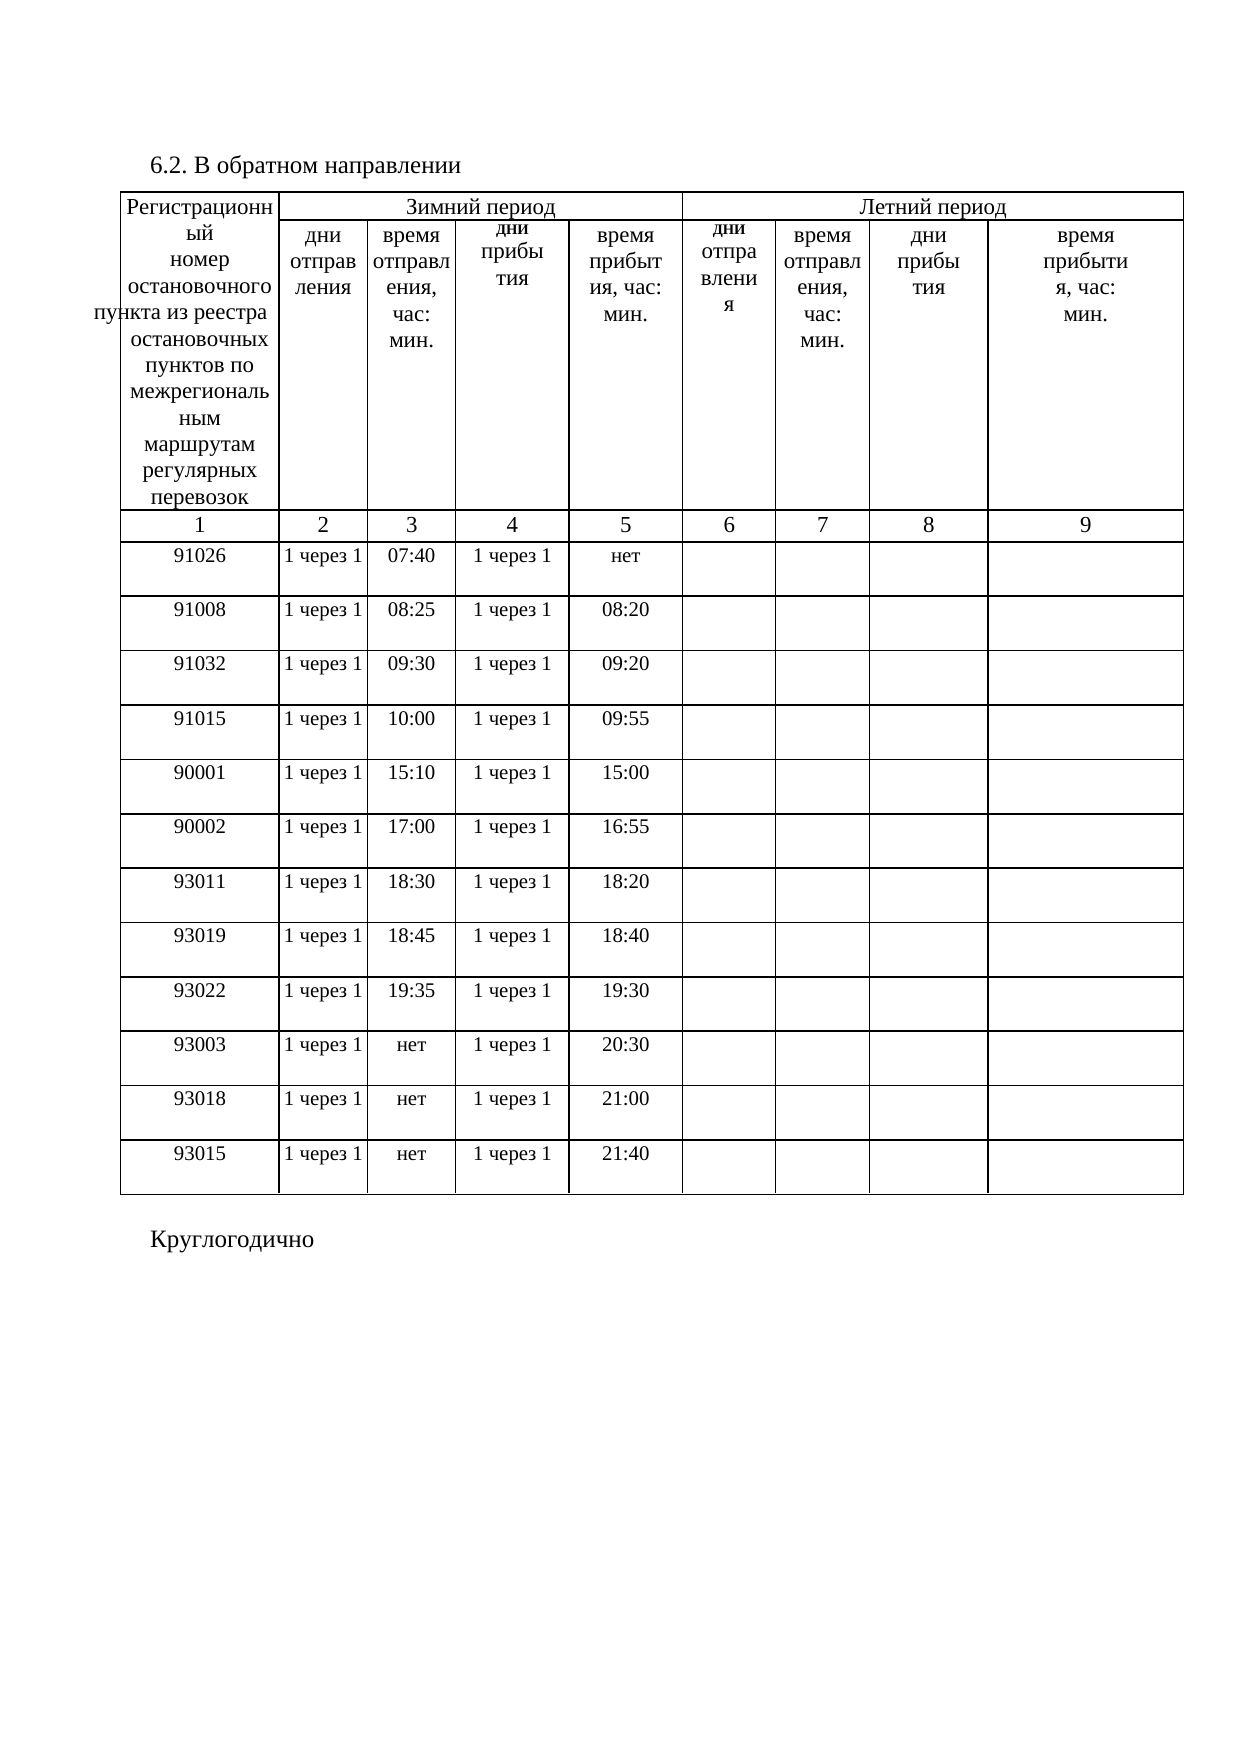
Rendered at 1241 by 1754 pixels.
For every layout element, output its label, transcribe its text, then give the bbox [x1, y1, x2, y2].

table_cell 1 через 1 [280, 923, 367, 976]
table_cell 1 через 1 [456, 1141, 568, 1193]
table_cell ДНИ отпра влени я [683, 221, 775, 509]
table_cell [989, 597, 1183, 650]
table_cell 18:45 [368, 923, 455, 976]
table_cell 1 через 1 [456, 1032, 568, 1085]
table_cell 1 через 1 [280, 543, 367, 595]
table_cell 1 через 1 [456, 923, 568, 976]
table_cell 91015 [121, 706, 278, 758]
table_cell 09:20 [570, 651, 682, 704]
table_cell [683, 923, 775, 976]
table_cell 8 [870, 511, 987, 541]
text 6.2. В обратном направлении [150, 150, 1090, 179]
table_cell 1 через 1 [456, 543, 568, 595]
table_cell 1 через 1 [280, 815, 367, 867]
table_cell 20:30 [570, 1032, 682, 1085]
table_cell [870, 978, 987, 1030]
table_cell [683, 706, 775, 758]
table_cell [870, 869, 987, 922]
table_cell время прибыти я, час: мин. [989, 221, 1183, 509]
table_cell 08:25 [368, 597, 455, 650]
table_header Летний период [683, 193, 1183, 219]
table_cell 19:30 [570, 978, 682, 1030]
table_cell 21:00 [570, 1086, 682, 1139]
table_cell 17:00 [368, 815, 455, 867]
table_cell [989, 978, 1183, 1030]
table_cell [989, 651, 1183, 704]
table_cell 9 [989, 511, 1183, 541]
table_cell нет [368, 1032, 455, 1085]
table_cell 1 через 1 [456, 760, 568, 813]
table_cell 3 [368, 511, 455, 541]
table_header Регистрационный номер остановочного пункта из реестра остановочных пунктов по межрегиональным маршрутам регулярных перевозок [121, 193, 278, 509]
table_cell 19:35 [368, 978, 455, 1030]
table_cell [870, 597, 987, 650]
table_cell [776, 1032, 869, 1085]
table_cell [989, 760, 1183, 813]
table_cell [776, 651, 869, 704]
table_cell [776, 597, 869, 650]
table_cell [683, 651, 775, 704]
table_cell 1 через 1 [280, 760, 367, 813]
table_cell 2 [280, 511, 367, 541]
table_cell 1 через 1 [456, 597, 568, 650]
table_cell [989, 869, 1183, 922]
table_cell дни прибы тия [870, 221, 987, 509]
table_cell 93018 [121, 1086, 278, 1139]
table_cell 18:20 [570, 869, 682, 922]
table_cell 1 через 1 [456, 869, 568, 922]
table_cell 91032 [121, 651, 278, 704]
table_cell 93015 [121, 1141, 278, 1193]
table_cell [683, 1032, 775, 1085]
table_cell [776, 869, 869, 922]
table_cell время отправл ения, час: мин. [776, 221, 869, 509]
table_cell [870, 706, 987, 758]
table_cell 09:55 [570, 706, 682, 758]
table_cell 18:40 [570, 923, 682, 976]
table_cell [683, 869, 775, 922]
table_cell [683, 1141, 775, 1193]
table_cell [776, 543, 869, 595]
table_cell 91008 [121, 597, 278, 650]
table_cell 07:40 [368, 543, 455, 595]
table_cell [989, 923, 1183, 976]
table_cell 5 [570, 511, 682, 541]
table_cell время прибыт ия, час: мин. [570, 221, 682, 509]
table_cell [776, 923, 869, 976]
table_cell дни отправ ления [280, 221, 367, 509]
table_cell 16:55 [570, 815, 682, 867]
table_cell 1 через 1 [456, 1086, 568, 1139]
table_cell нет [368, 1141, 455, 1193]
table_cell [683, 760, 775, 813]
table_cell нет [570, 543, 682, 595]
table_cell [989, 706, 1183, 758]
table_cell [683, 1086, 775, 1139]
table_cell [989, 1086, 1183, 1139]
table_cell 1 через 1 [280, 597, 367, 650]
table_cell 1 через 1 [456, 978, 568, 1030]
table_cell [989, 1141, 1183, 1193]
table_cell [870, 651, 987, 704]
table_cell 1 через 1 [456, 815, 568, 867]
table_cell [683, 597, 775, 650]
table_cell 1 [121, 511, 278, 541]
table_cell [683, 543, 775, 595]
table_cell [683, 815, 775, 867]
table_cell 7 [776, 511, 869, 541]
table_cell 4 [456, 511, 568, 541]
table_cell 93003 [121, 1032, 278, 1085]
table_cell 15:00 [570, 760, 682, 813]
table_cell 08:20 [570, 597, 682, 650]
table_cell [776, 1086, 869, 1139]
table_cell 1 через 1 [280, 706, 367, 758]
table_cell [776, 1141, 869, 1193]
table_cell 93011 [121, 869, 278, 922]
table_cell [776, 815, 869, 867]
table_cell 93019 [121, 923, 278, 976]
table_cell нет [368, 1086, 455, 1139]
table_cell 1 через 1 [456, 651, 568, 704]
table_cell [989, 815, 1183, 867]
table_cell [989, 1032, 1183, 1085]
table_cell [870, 923, 987, 976]
table_cell [870, 543, 987, 595]
table_cell [683, 978, 775, 1030]
table_cell [776, 760, 869, 813]
text Круглогодично [150, 1224, 1090, 1252]
table_cell 18:30 [368, 869, 455, 922]
table_cell 15:10 [368, 760, 455, 813]
table_cell 1 через 1 [280, 1141, 367, 1193]
table_cell 90002 [121, 815, 278, 867]
table_cell [989, 543, 1183, 595]
table_cell 90001 [121, 760, 278, 813]
table_cell 1 через 1 [280, 869, 367, 922]
table_cell 1 через 1 [456, 706, 568, 758]
table_cell 1 через 1 [280, 651, 367, 704]
table_cell [870, 1032, 987, 1085]
table_cell 10:00 [368, 706, 455, 758]
table_cell [776, 706, 869, 758]
table_cell 1 через 1 [280, 1032, 367, 1085]
table_cell [870, 1141, 987, 1193]
table_cell 6 [683, 511, 775, 541]
table_cell 1 через 1 [280, 978, 367, 1030]
table_cell 09:30 [368, 651, 455, 704]
table_cell 91026 [121, 543, 278, 595]
table_cell [870, 1086, 987, 1139]
table_cell 1 через 1 [280, 1086, 367, 1139]
table_cell время отправл ения, час: мин. [368, 221, 455, 509]
table_cell [870, 815, 987, 867]
table_cell [776, 978, 869, 1030]
table_header Зимний период [280, 193, 682, 219]
table_cell 21:40 [570, 1141, 682, 1193]
table_cell ДНИ прибы тия [456, 221, 568, 509]
table_cell [870, 760, 987, 813]
table_cell 93022 [121, 978, 278, 1030]
